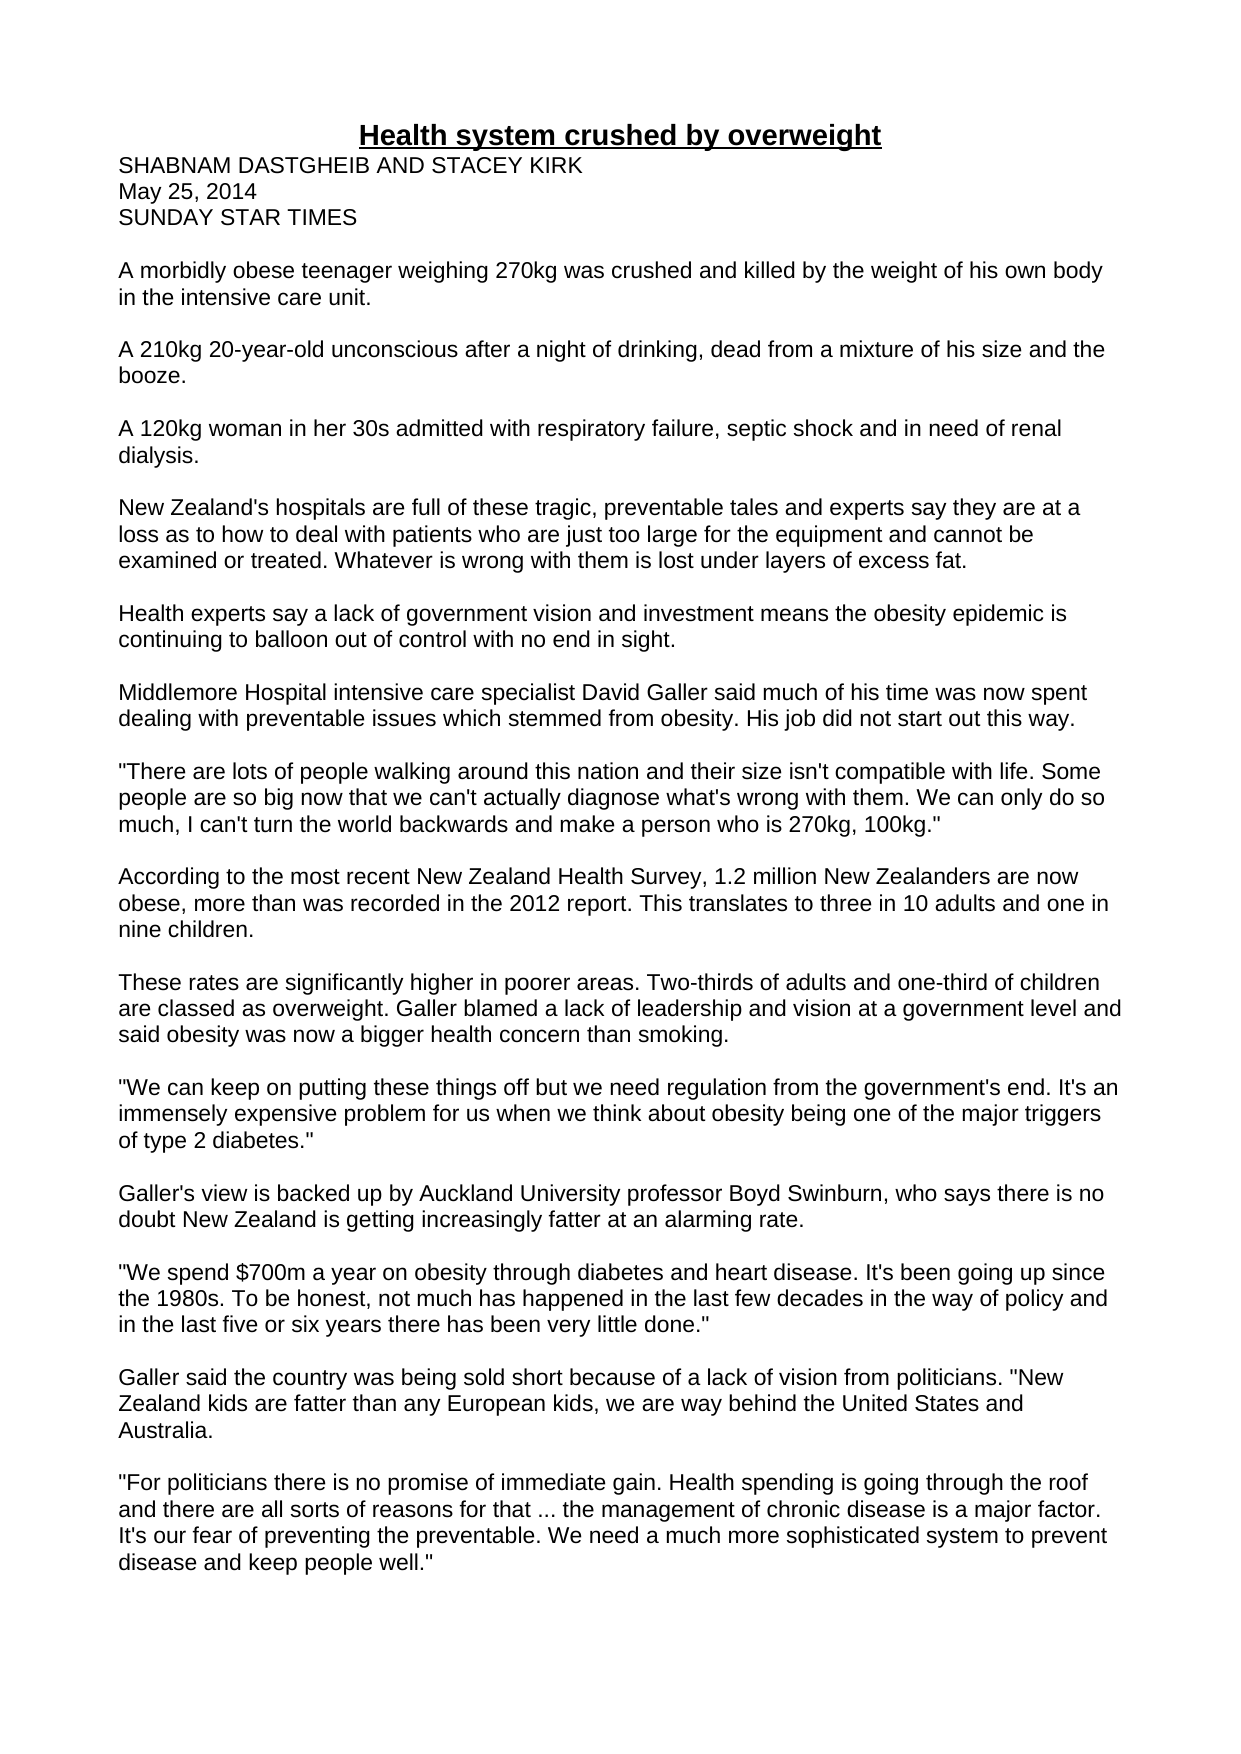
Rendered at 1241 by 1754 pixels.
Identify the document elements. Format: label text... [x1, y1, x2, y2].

text SUNDAY STAR TIMES [118, 204, 1122, 231]
text SHABNAM DASTGHEIB AND STACEY KIRK [118, 152, 1122, 178]
text "There are lots of people walking around this nation and their size isn't compatible with life. Some people are so big now that we can't actually diagnose what's wrong with them. We can only do so much, I can't turn the world backwards and make a person who is 270kg, 100kg." [118, 758, 1122, 837]
text Middlemore Hospital intensive care specialist David Galler said much of his time was now spent dealing with preventable issues which stemmed from obesity. His job did not start out this way. [118, 679, 1122, 731]
text According to the most recent New Zealand Health Survey, 1.2 million New Zealanders are now obese, more than was recorded in the 2012 report. This translates to three in 10 adults and one in nine children. [118, 863, 1122, 942]
text A 210kg 20-year-old unconscious after a night of drinking, dead from a mixture of his size and the booze. [118, 336, 1122, 389]
text Health experts say a lack of government vision and investment means the obesity epidemic is continuing to balloon out of control with no end in sight. [118, 600, 1122, 652]
text "We can keep on putting these things off but we need regulation from the government's end. It's an immensely expensive problem for us when we think about obesity being one of the major triggers of type 2 diabetes." [118, 1074, 1122, 1153]
text "For politicians there is no promise of immediate gain. Health spending is going through the roof and there are all sorts of reasons for that ... the management of chronic disease is a major factor. It's our fear of preventing the preventable. We need a much more sophisticated system to prevent disease and keep people well." [118, 1469, 1122, 1575]
text Galler said the country was being sold short because of a lack of vision from politicians. "New Zealand kids are fatter than any European kids, we are way behind the United States and Australia. [118, 1364, 1122, 1443]
text New Zealand's hospitals are full of these tragic, preventable tales and experts say they are at a loss as to how to deal with patients who are just too large for the equipment and cannot be examined or treated. Whatever is wrong with them is lost under layers of excess fat. [118, 494, 1122, 573]
text Galler's view is backed up by Auckland University professor Boyd Swinburn, who says there is no doubt New Zealand is getting increasingly fatter at an alarming rate. [118, 1179, 1122, 1232]
text These rates are significantly higher in poorer areas. Two-thirds of adults and one-third of children are classed as overweight. Galler blamed a lack of leadership and vision at a government level and said obesity was now a bigger health concern than smoking. [118, 969, 1122, 1048]
text "We spend $700m a year on obesity through diabetes and heart disease. It's been going up since the 1980s. To be honest, not much has happened in the last few decades in the way of policy and in the last five or six years there has been very little done." [118, 1258, 1122, 1338]
text A 120kg woman in her 30s admitted with respiratory failure, septic shock and in need of renal dialysis. [118, 415, 1122, 468]
text A morbidly obese teenager weighing 270kg was crushed and killed by the weight of his own body in the intensive care unit. [118, 257, 1122, 310]
text Health system crushed by overweight [118, 118, 1122, 152]
text May 25, 2014 [118, 178, 1122, 204]
